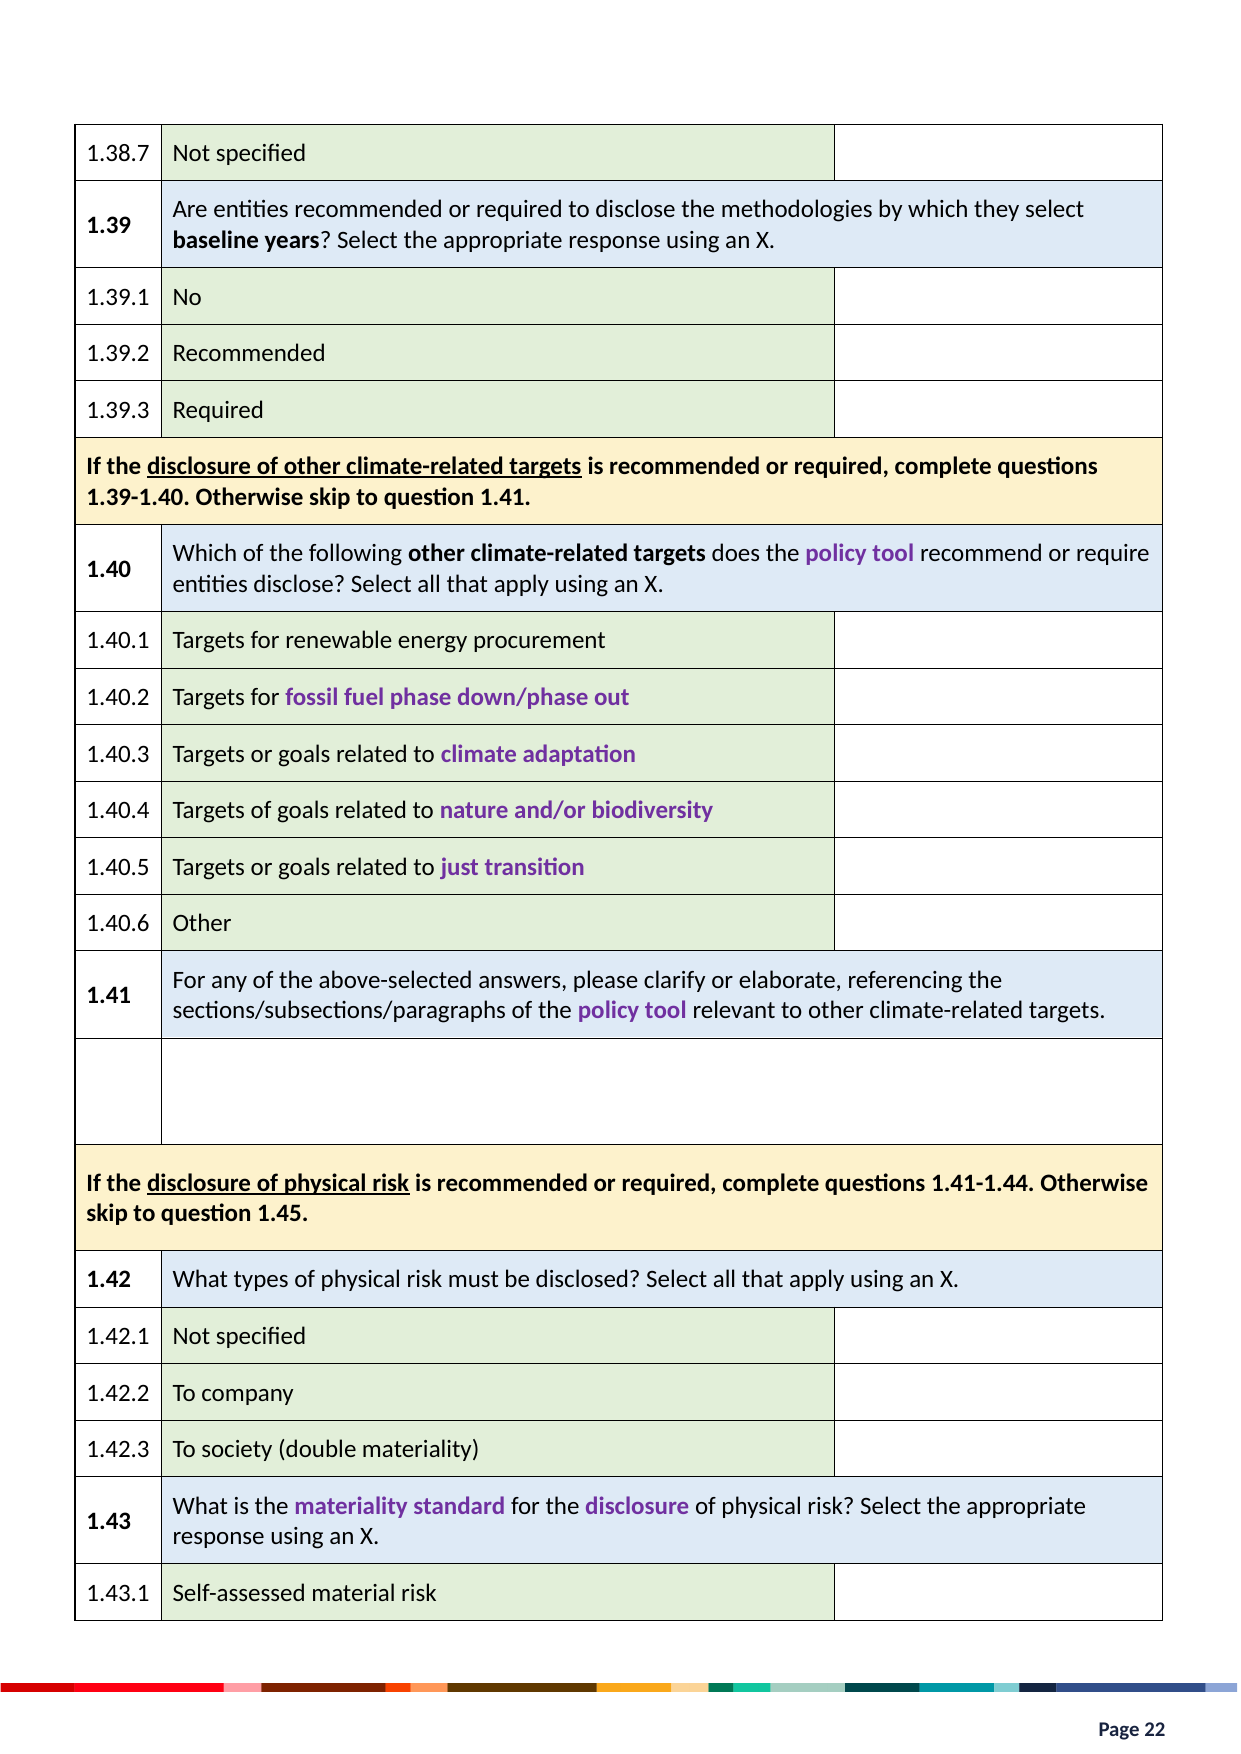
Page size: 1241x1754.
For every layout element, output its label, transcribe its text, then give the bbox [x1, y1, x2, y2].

table_cell Targets of goals related to nature and/or biodiversity [162, 782, 834, 837]
table_cell Self-assessed material risk [162, 1564, 834, 1620]
table_cell Which of the following other climate-related targets does the policy tool recommend or require entities disclose? Select all that apply using an X. [162, 525, 1162, 611]
table_cell Are entities recommended or required to disclose the methodologies by which they select baseline years? Select the appropriate response using an X. [162, 181, 1162, 267]
table_cell 1.40.3 [76, 725, 161, 781]
table_cell Other [162, 895, 834, 950]
table_cell [835, 895, 1162, 950]
table_cell To society (double materiality) [162, 1421, 834, 1476]
table_cell 1.40.1 [76, 612, 161, 668]
table_cell 1.43 [76, 1477, 161, 1563]
table_cell 1.42.3 [76, 1421, 161, 1476]
table_cell 1.43.1 [76, 1564, 161, 1620]
table_cell [835, 725, 1162, 781]
table_cell To company [162, 1364, 834, 1420]
table_cell 1.41 [76, 951, 161, 1037]
table_cell 1.40.4 [76, 782, 161, 837]
table_cell [835, 268, 1162, 324]
table_cell Not specified [162, 125, 834, 180]
table_cell Targets or goals related to climate adaptation [162, 725, 834, 781]
picture [0, 1683, 1236, 1692]
table_cell For any of the above-selected answers, please clarify or elaborate, referencing the sections/subsections/paragraphs of the policy tool relevant to other climate-related targets. [162, 951, 1162, 1037]
table_cell [835, 125, 1162, 180]
table_cell If the disclosure of physical risk is recommended or required, complete questions 1.41-1.44. Otherwise skip to question 1.45. [76, 1145, 1162, 1250]
table_cell [835, 1364, 1162, 1420]
table_cell [76, 1039, 161, 1144]
table_cell [835, 1564, 1162, 1620]
table_cell [835, 1308, 1162, 1363]
table_cell What is the materiality standard for the disclosure of physical risk? Select the appropriate response using an X. [162, 1477, 1162, 1563]
table_cell 1.42.1 [76, 1308, 161, 1363]
table_cell 1.39.2 [76, 325, 161, 380]
table_cell [835, 612, 1162, 668]
table_cell 1.40.2 [76, 669, 161, 724]
table_cell If the disclosure of other climate-related targets is recommended or required, complete questions 1.39-1.40. Otherwise skip to question 1.41. [76, 438, 1162, 524]
table_cell Targets for renewable energy procurement [162, 612, 834, 668]
table_cell Recommended [162, 325, 834, 380]
table_cell [835, 669, 1162, 724]
table_cell 1.42 [76, 1251, 161, 1307]
table_cell 1.39.3 [76, 381, 161, 437]
table_cell [835, 782, 1162, 837]
table_cell Not specified [162, 1308, 834, 1363]
table_cell [835, 325, 1162, 380]
table_cell 1.39.1 [76, 268, 161, 324]
table_cell [835, 1421, 1162, 1476]
table_cell 1.40.5 [76, 838, 161, 894]
table_cell 1.42.2 [76, 1364, 161, 1420]
table_cell [835, 381, 1162, 437]
table_cell [835, 838, 1162, 894]
table_cell Targets for fossil fuel phase down/phase out [162, 669, 834, 724]
table_cell 1.38.7 [76, 125, 161, 180]
table_cell 1.40.6 [76, 895, 161, 950]
table_cell What types of physical risk must be disclosed? Select all that apply using an X. [162, 1251, 1162, 1307]
table_cell 1.40 [76, 525, 161, 611]
table_cell Required [162, 381, 834, 437]
table_cell 1.39 [76, 181, 161, 267]
table_cell No [162, 268, 834, 324]
table_cell Targets or goals related to just transition [162, 838, 834, 894]
table_cell [162, 1039, 1162, 1144]
